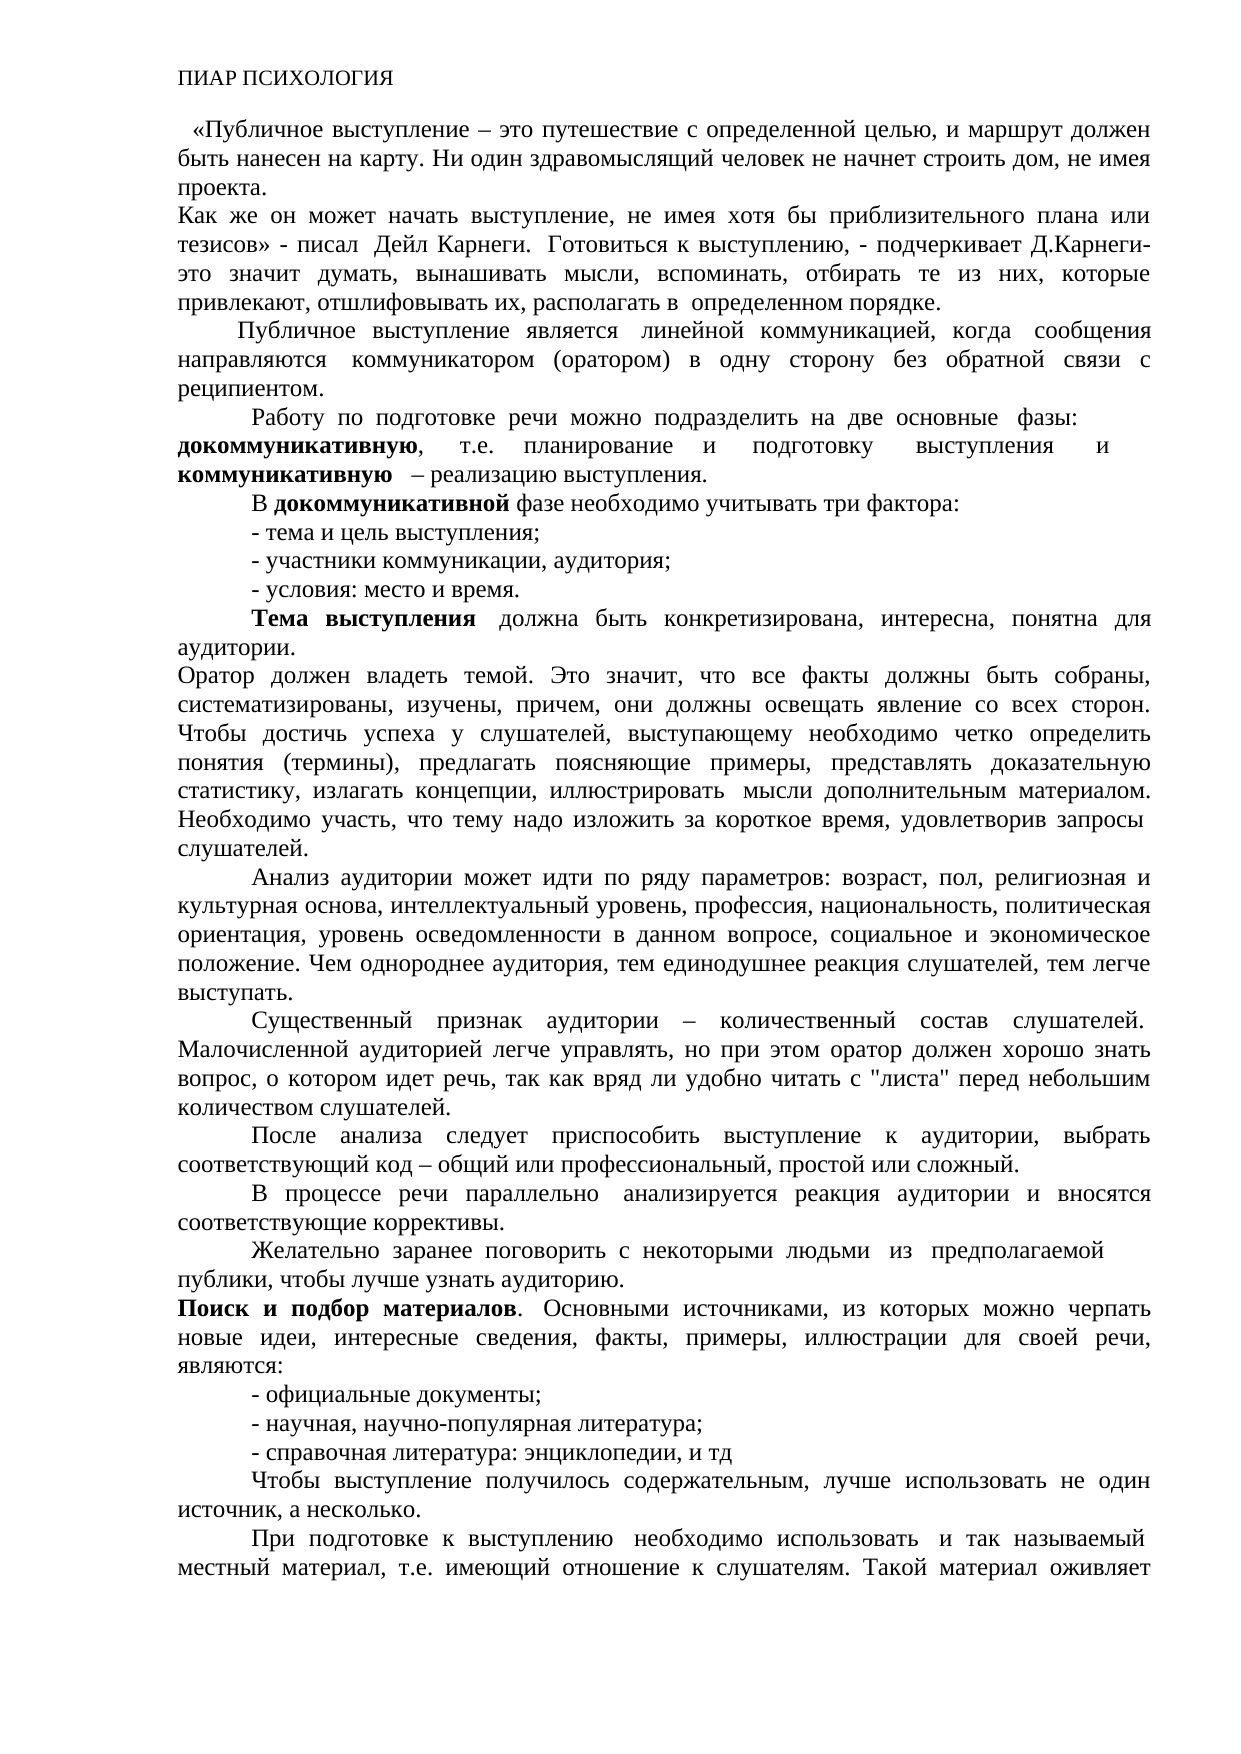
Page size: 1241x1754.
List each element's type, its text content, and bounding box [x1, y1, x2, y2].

text В процессе речи параллельно анализируется реакция аудитории и вносятся соответствующие коррективы. [177, 1178, 1152, 1236]
text - официальные документы; [177, 1379, 1152, 1408]
text Оратор должен владеть темой. Это значит, что все факты должны быть собраны, систематизированы, изучены, причем, они должны освещать явление со всех сторон. Чтобы достичь успеха у слушателей, выступающему необходимо четко определить понятия (термины), предлагать поясняющие примеры, представлять доказательную статистику, излагать концепции, иллюстрировать мысли дополнительным материалом. Необходимо участь, что тему надо изложить за короткое время, удовлетворив запросы слушателей. [177, 661, 1152, 862]
text - научная, научно-популярная литература; [177, 1408, 1152, 1437]
text После анализа следует приспособить выступление к аудитории, выбрать соответствующий код – общий или профессиональный, простой или сложный. [177, 1121, 1152, 1178]
text Чтобы выступление получилось содержательным, лучше использовать не один источник, а несколько. [177, 1466, 1152, 1523]
text Поиск и подбор материалов. Основными источниками, из которых можно черпать новые идеи, интересные сведения, факты, примеры, иллюстрации для своей речи, являются: [177, 1293, 1152, 1379]
text Работу по подготовке речи можно подразделить на две основные фазы: [177, 402, 1152, 431]
text Существенный признак аудитории – количественный состав слушателей. Малочисленной аудиторией легче управлять, но при этом оратор должен хорошо знать вопрос, о котором идет речь, так как вряд ли удобно читать с "листа" перед небольшим количеством слушателей. [177, 1006, 1152, 1121]
text ПИАР ПСИХОЛОГИЯ [177, 64, 1152, 90]
text В докоммуникативной фазе необходимо учитывать три фактора: [177, 488, 1152, 517]
text Как же он может начать выступление, не имея хотя бы приблизительного плана или тезисов» - писал Дейл Карнеги. Готовиться к выступлению, - подчеркивает Д.Карнеги- это значит думать, вынашивать мысли, вспоминать, отбирать те из них, которые привлекают, отшлифовывать их, располагать в определенном порядке. [177, 201, 1152, 316]
text «Публичное выступление – это путешествие с определенной целью, и маршрут должен быть нанесен на карту. Ни один здравомыслящий человек не начнет строить дом, не имея проекта. [177, 114, 1152, 201]
text Публичное выступление является линейной коммуникацией, когда сообщения направляются коммуникатором (оратором) в одну сторону без обратной связи с реципиентом. [177, 316, 1152, 402]
text - условия: место и время. [177, 574, 1152, 603]
text публики, чтобы лучше узнать аудиторию. [177, 1264, 1152, 1293]
text Тема выступления должна быть конкретизирована, интересна, понятна для аудитории. [177, 603, 1152, 661]
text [177, 1523, 1152, 1581]
text - справочная литература: энциклопедии, и тд [177, 1437, 1152, 1466]
text докоммуникативную, т.е. планирование и подготовку выступления и коммуникативную – реализацию выступления. [177, 431, 1152, 488]
text Желательно заранее поговорить с некоторыми людьми из предполагаемой [177, 1236, 1152, 1264]
text Анализ аудитории может идти по ряду параметров: возраст, пол, религиозная и культурная основа, интеллектуальный уровень, профессия, национальность, политическая ориентация, уровень осведомленности в данном вопросе, социальное и экономическое положение. Чем однороднее аудитория, тем единодушнее реакция слушателей, тем легче выступать. [177, 862, 1152, 1006]
text - тема и цель выступления; [177, 517, 1152, 546]
text - участники коммуникации, аудитория; [177, 546, 1152, 574]
